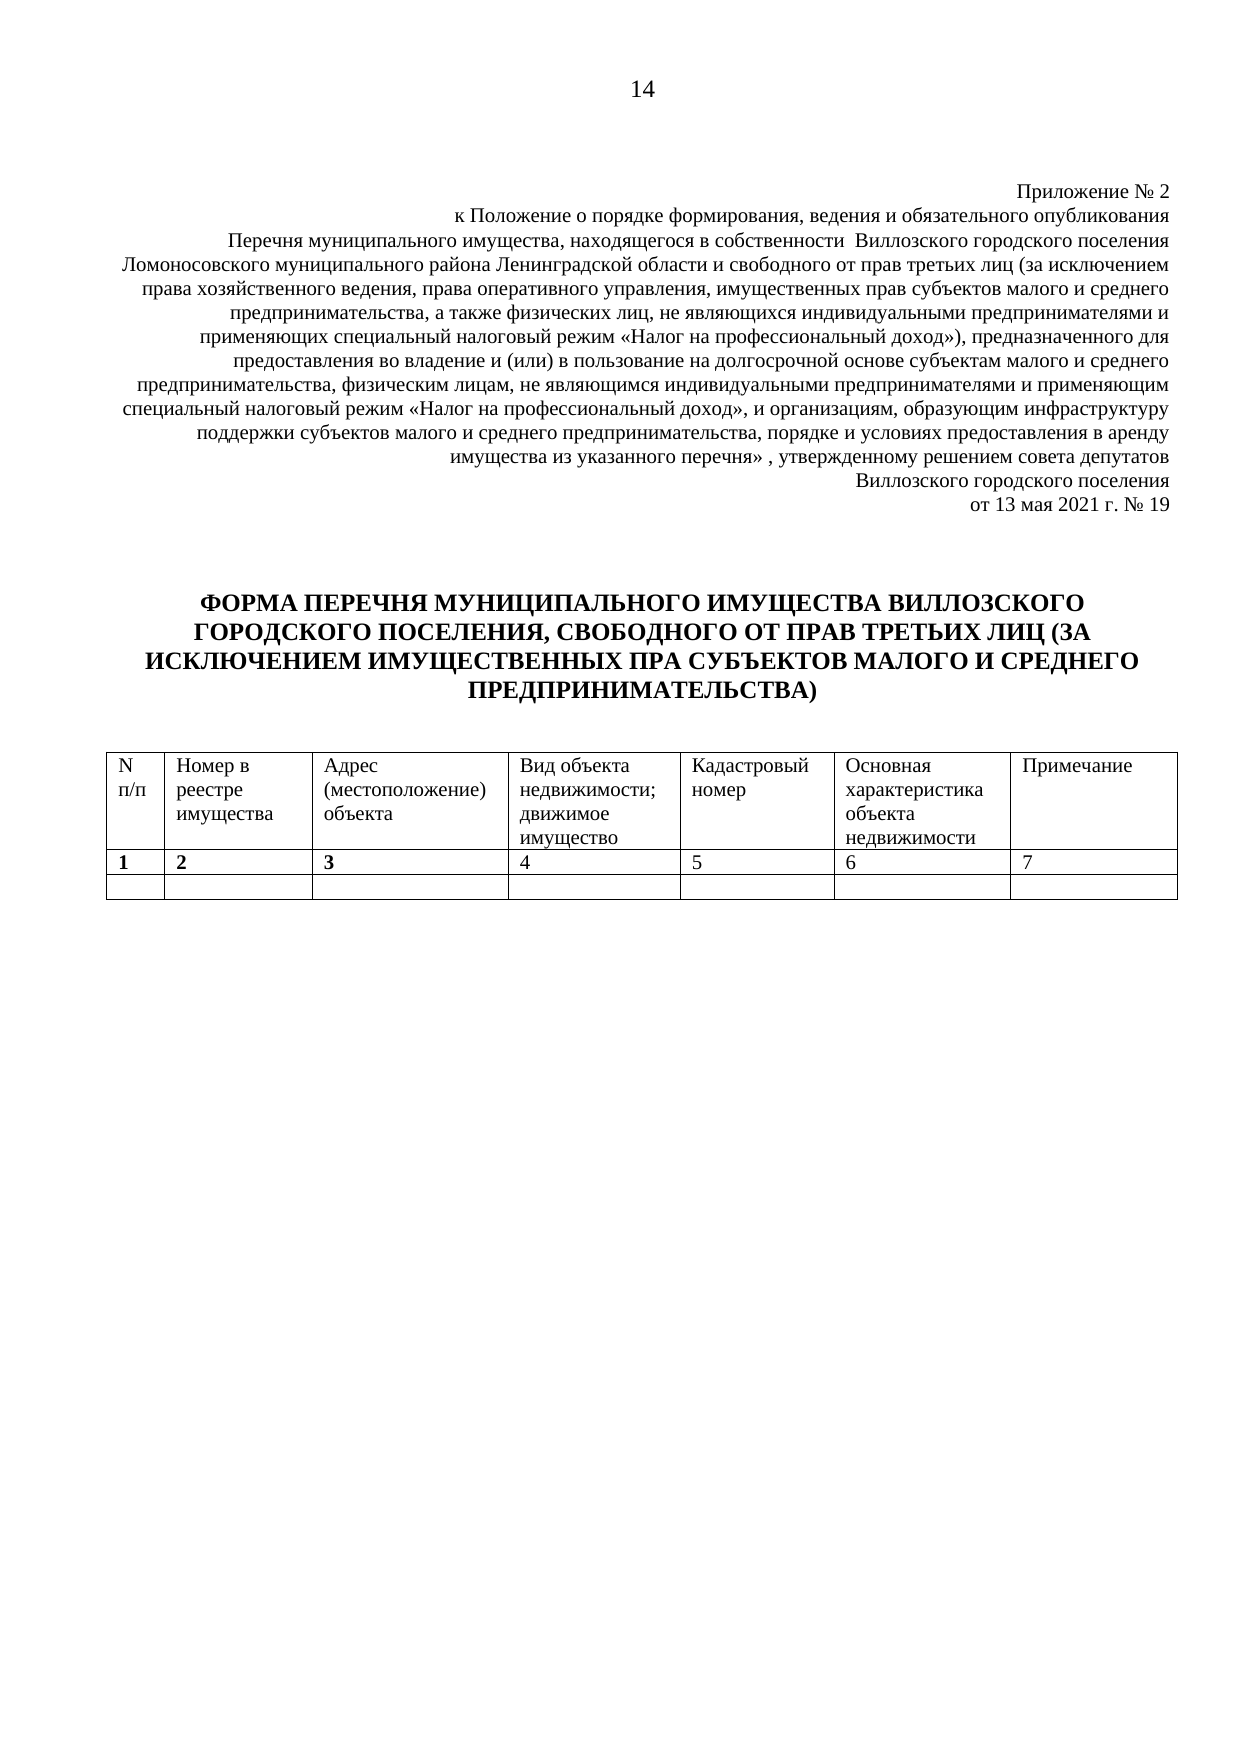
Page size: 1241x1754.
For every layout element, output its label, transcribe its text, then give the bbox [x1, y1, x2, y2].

text Приложение № 2 [118, 179, 1169, 203]
table_header Вид объекта недвижимости; движимое имущество [509, 753, 680, 849]
table_cell 5 [681, 850, 834, 874]
table_header Кадастровый номер [681, 753, 834, 849]
text Виллозского городского поселения [118, 468, 1169, 492]
table_cell [313, 875, 508, 899]
table_cell 2 [165, 850, 312, 874]
text к Положение о порядке формирования, ведения и обязательного опубликования Перечня муниципального имущества, находящегося в собственности Виллозского городского поселения Ломоносовского муниципального района Ленинградской области и свободного от прав третьих лиц (за исключением права хозяйственного ведения, права оперативного управления, имущественных прав субъектов малого и среднего предпринимательства, а также физических лиц, не являющихся индивидуальными предпринимателями и применяющих специальный налоговый режим «Налог на профессиональный доход»), предназначенного для предоставления во владение и (или) в пользование на долгосрочной основе субъектам малого и среднего предпринимательства, физическим лицам, не являющимся индивидуальными предпринимателями и применяющим специальный налоговый режим «Налог на профессиональный доход», и организациям, образующим инфраструктуру поддержки субъектов малого и среднего предпринимательства, порядке и условиях предоставления в аренду имущества из указанного перечня» , утвержденному решением совета депутатов [118, 203, 1169, 468]
table_cell 3 [313, 850, 508, 874]
table_cell 6 [835, 850, 1010, 874]
table_cell [1011, 875, 1177, 899]
table_cell 1 [107, 850, 164, 874]
table_cell [835, 875, 1010, 899]
table_header N п/п [107, 753, 164, 849]
table_header Основная характеристика объекта недвижимости [835, 753, 1010, 849]
table_cell [165, 875, 312, 899]
table_header Номер в реестре имущества [165, 753, 312, 849]
table_cell [107, 875, 164, 899]
table_cell [681, 875, 834, 899]
table_cell [509, 875, 680, 899]
table_header Адрес (местоположение) объекта [313, 753, 508, 849]
table_cell 4 [509, 850, 680, 874]
table_header Примечание [1011, 753, 1177, 849]
text ФОРМА ПЕРЕЧНЯ МУНИЦИПАЛЬНОГО ИМУЩЕСТВА ВИЛЛОЗСКОГО ГОРОДСКОГО ПОСЕЛЕНИЯ, СВОБОДНОГО ОТ ПРАВ ТРЕТЬИХ ЛИЦ (ЗА ИСКЛЮЧЕНИЕМ ИМУЩЕСТВЕННЫХ ПРА СУБЪЕКТОВ МАЛОГО И СРЕДНЕГО ПРЕДПРИНИМАТЕЛЬСТВА) [118, 588, 1167, 703]
text от 13 мая 2021 г. № 19 [118, 492, 1169, 516]
table_cell 7 [1011, 850, 1177, 874]
